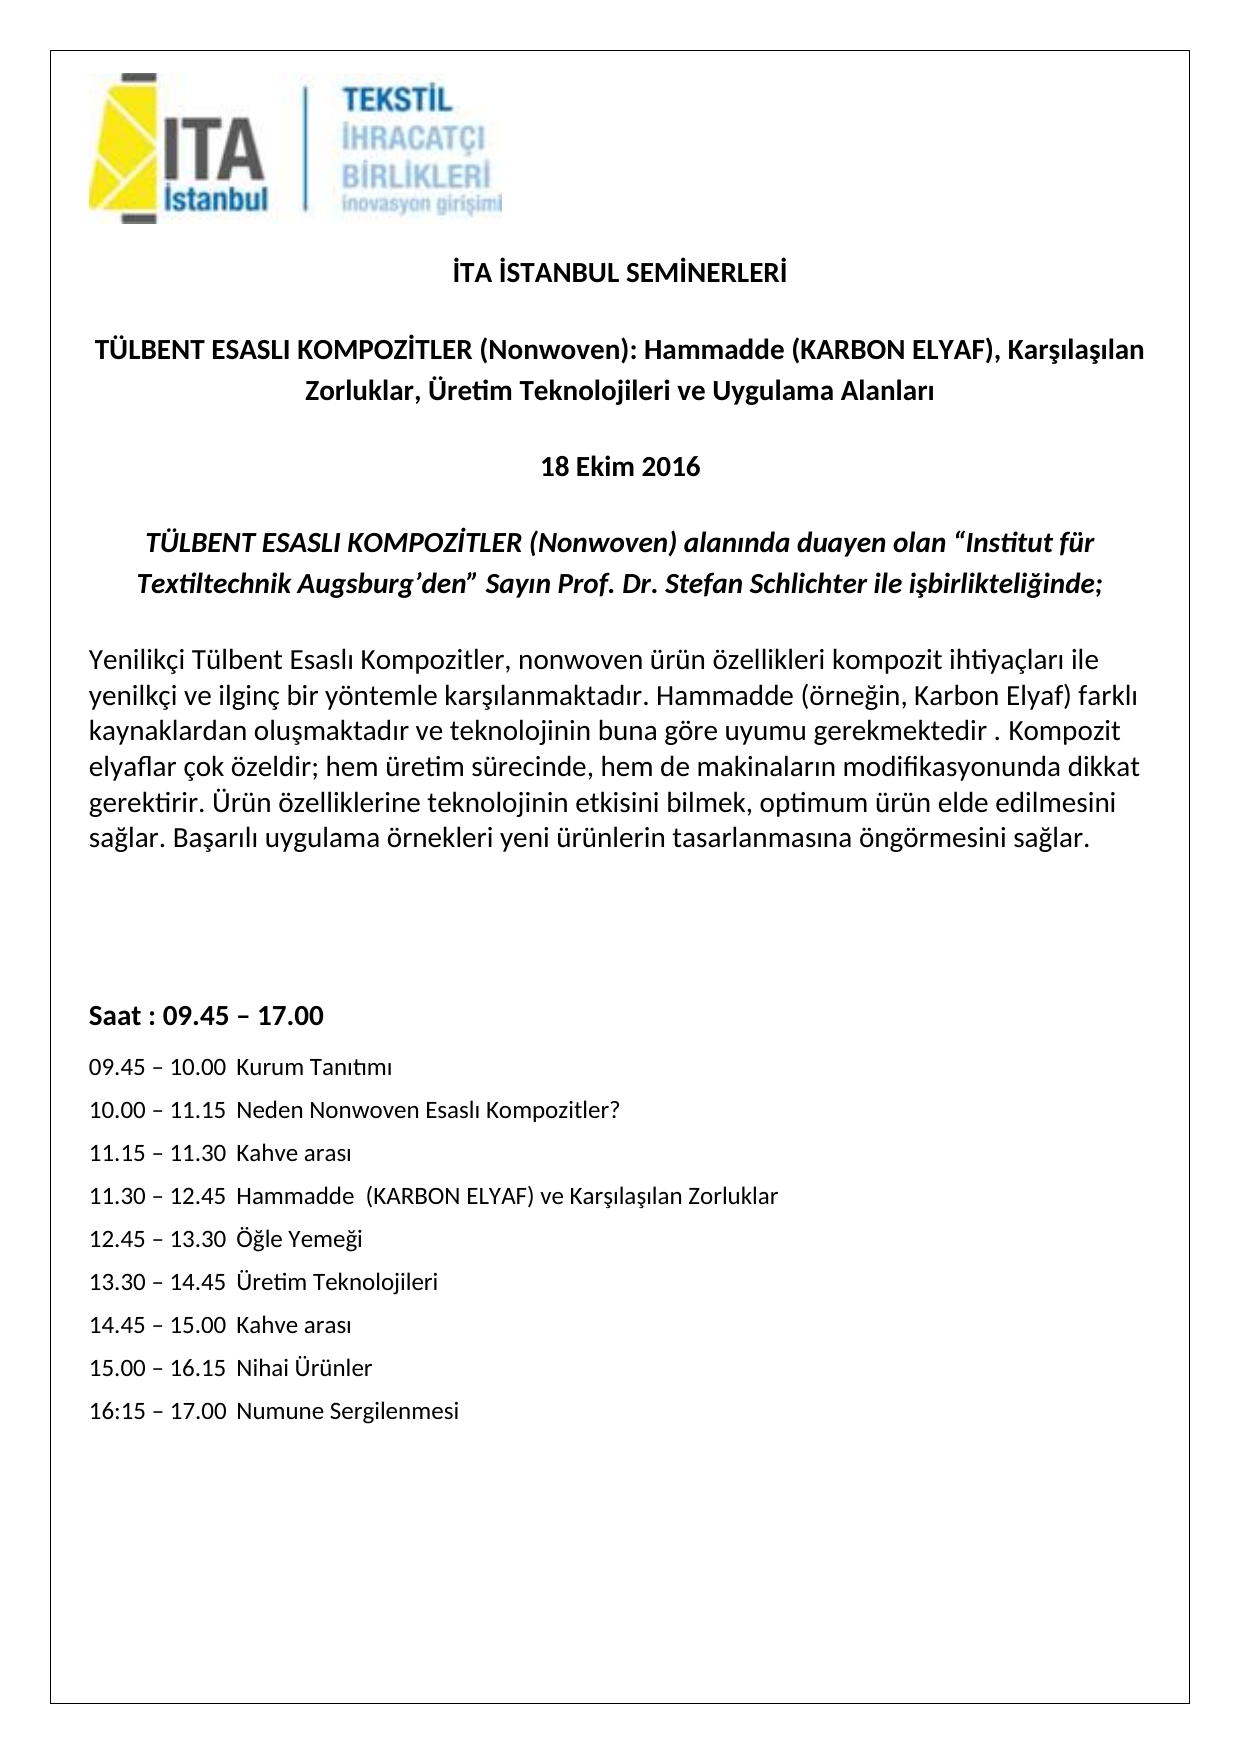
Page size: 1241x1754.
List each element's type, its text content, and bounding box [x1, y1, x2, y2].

text 13.30 – 14.45 Üretim Teknolojileri [89, 1266, 1152, 1297]
text 11.30 – 12.45 Hammadde (KARBON ELYAF) ve Karşılaşılan Zorluklar [89, 1180, 1152, 1211]
text 11.15 – 11.30 Kahve arası [89, 1137, 1152, 1167]
text İTA İSTANBUL SEMİNERLERİ [89, 254, 1152, 290]
text 16:15 – 17.00 Numune Sergilenmesi [89, 1395, 1152, 1426]
text Saat : 09.45 – 17.00 [89, 997, 1152, 1033]
text 18 Ekim 2016 [89, 448, 1152, 483]
text 09.45 – 10.00 Kurum Tanıtımı [89, 1051, 1152, 1081]
text 14.45 – 15.00 Kahve arası [89, 1309, 1152, 1339]
text 15.00 – 16.15 Nihai Ürünler [89, 1352, 1152, 1383]
text TÜLBENT ESASLI KOMPOZİTLER (Nonwoven) alanında duayen olan “Institut für Textiltechnik Augsburg’den” Sayın Prof. Dr. Stefan Schlichter ile işbirlikteliğinde; [89, 524, 1152, 600]
text 10.00 – 11.15 Neden Nonwoven Esaslı Kompozitler? [89, 1094, 1152, 1124]
text TÜLBENT ESASLI KOMPOZİTLER (Nonwoven): Hammadde (KARBON ELYAF), Karşılaşılan Zorluklar, Üretim Teknolojileri ve Uygulama Alanları [89, 331, 1152, 407]
picture [88, 73, 502, 224]
list Yenilikçi Tülbent Esaslı Kompozitler, nonwoven ürün özellikleri kompozit ihtiyaçları ile yenilkçi ve ilginç bir yöntemle karşılanmaktadır. Hammadde (örneğin, Karbon Elyaf) farklı kaynaklardan oluşmaktadır ve teknolojinin buna göre uyumu gerekmektedir . Kompozit elyaflar çok özeldir; hem üretim sürecinde, hem de makinaların modifikasyonunda dikkat gerektirir. Ürün özelliklerine teknolojinin etkisini bilmek, optimum ürün elde edilmesini sağlar. Başarılı uygulama örnekleri yeni ürünlerin tasarlanmasına öngörmesini sağlar. [89, 641, 1152, 855]
text 12.45 – 13.30 Öğle Yemeği [89, 1223, 1152, 1253]
